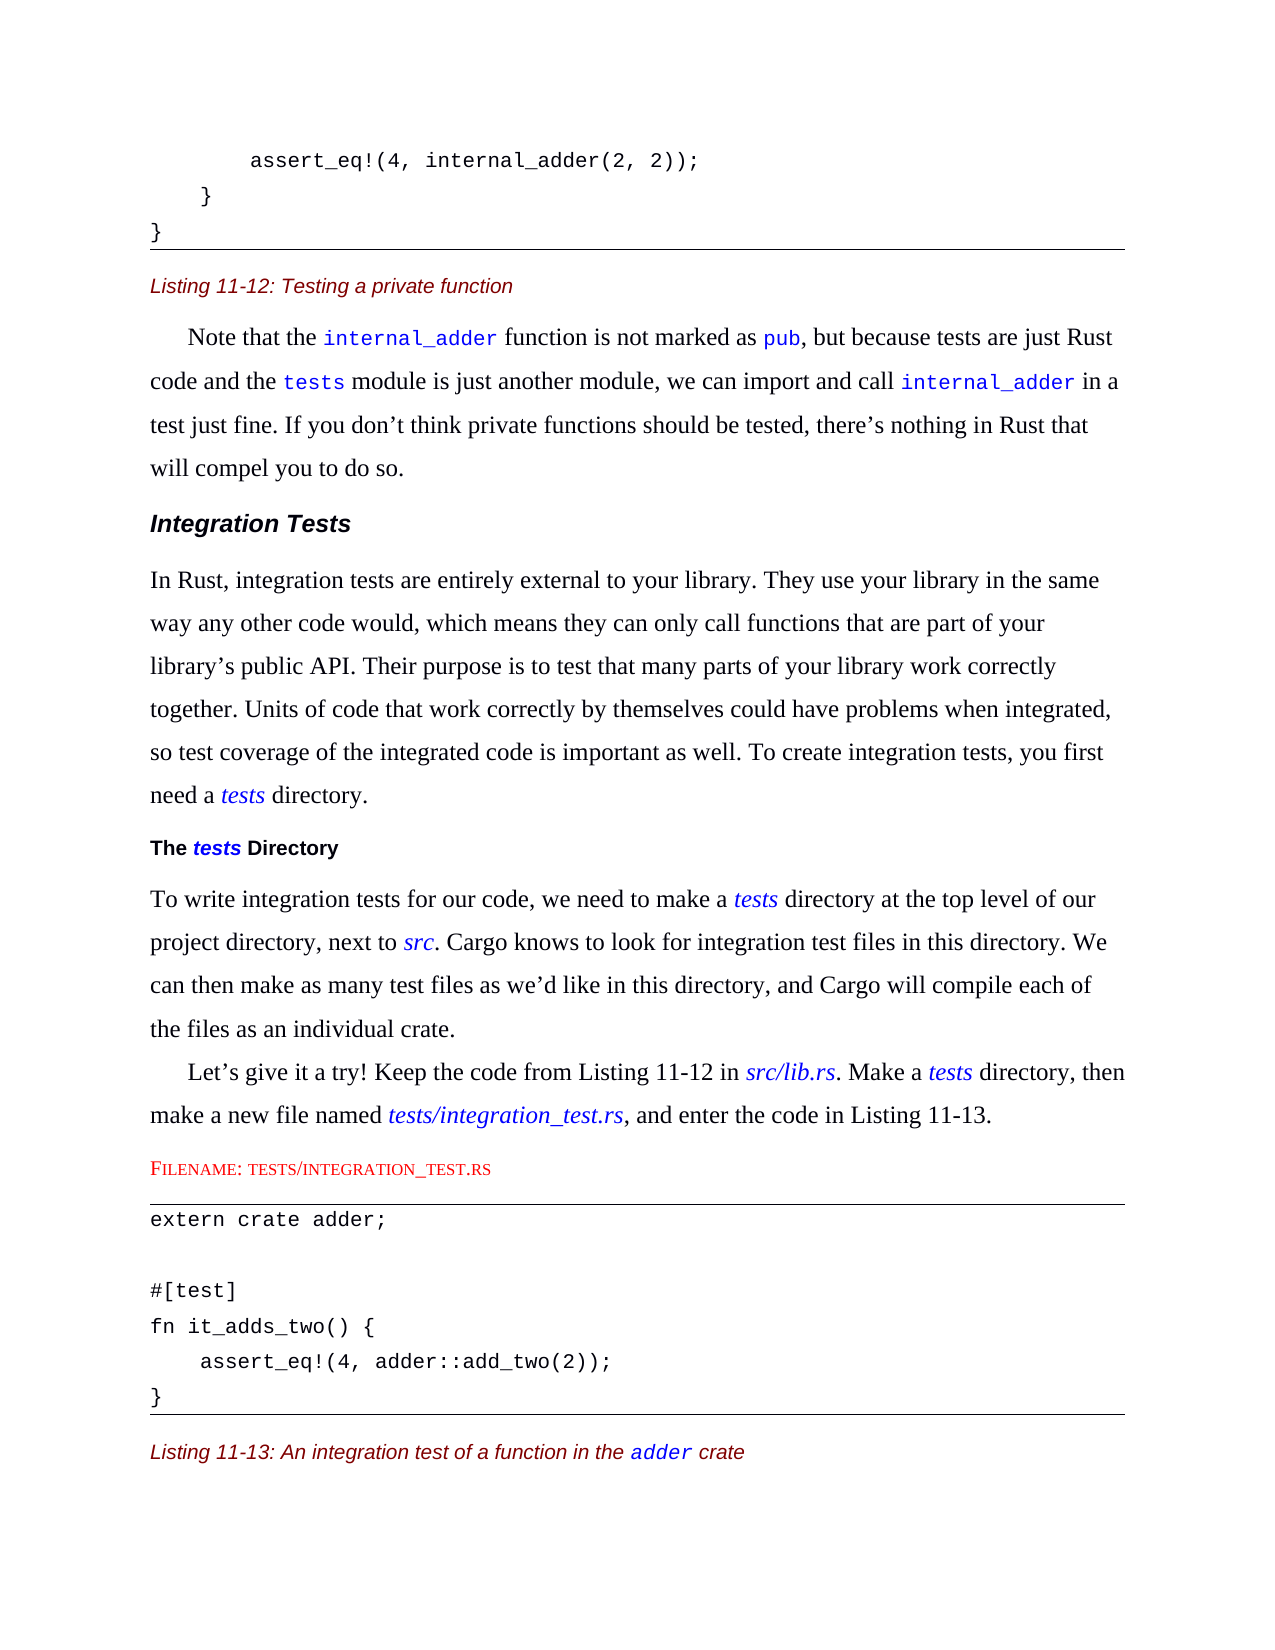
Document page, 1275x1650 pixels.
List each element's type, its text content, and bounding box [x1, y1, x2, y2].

text Filename: tests/integration_test.rs [150, 1156, 1125, 1180]
list Listing 11-13: An integration test of a function in the adder crate [150, 1439, 1125, 1465]
list Listing 11-12: Testing a private function [150, 274, 1125, 298]
text In Rust, integration tests are entirely external to your library. They use your library in the same way any other code would, which means they can only call functions that are part of your library’s public API. Their purpose is to test that many parts of your library work correctly together. Units of code that work correctly by themselves could have problems when integrated, so test coverage of the integrated code is important as well. To create integration tests, you first need a tests directory. [150, 565, 1125, 809]
text Let’s give it a try! Keep the code from Listing 11-12 in src/lib.rs. Make a tests directory, then make a new file named tests/integration_test.rs, and enter the code in Listing 11-13. [150, 1057, 1125, 1129]
text assert_eq!(4, adder::add_two(2)); [150, 1351, 1125, 1375]
text } [150, 221, 1125, 249]
text assert_eq!(4, internal_adder(2, 2)); [150, 150, 1125, 174]
text The tests Directory [150, 836, 1125, 860]
text #[test] [150, 1280, 1125, 1304]
text } [150, 185, 1125, 209]
text To write integration tests for our code, we need to make a tests directory at the top level of our project directory, next to src. Cargo knows to look for integration test files in this directory. We can then make as many test files as we’d like in this directory, and Cargo will compile each of the files as an individual crate. [150, 884, 1125, 1042]
text Integration Tests [150, 509, 1125, 538]
text Note that the internal_adder function is not marked as pub, but because tests are just Rust code and the tests module is just another module, we can import and call internal_adder in a test just fine. If you don’t think private functions should be tested, there’s nothing in Rust that will compel you to do so. [150, 322, 1125, 482]
text fn it_adds_two() { [150, 1316, 1125, 1339]
text extern crate adder; [150, 1205, 1125, 1233]
text } [150, 1386, 1125, 1414]
